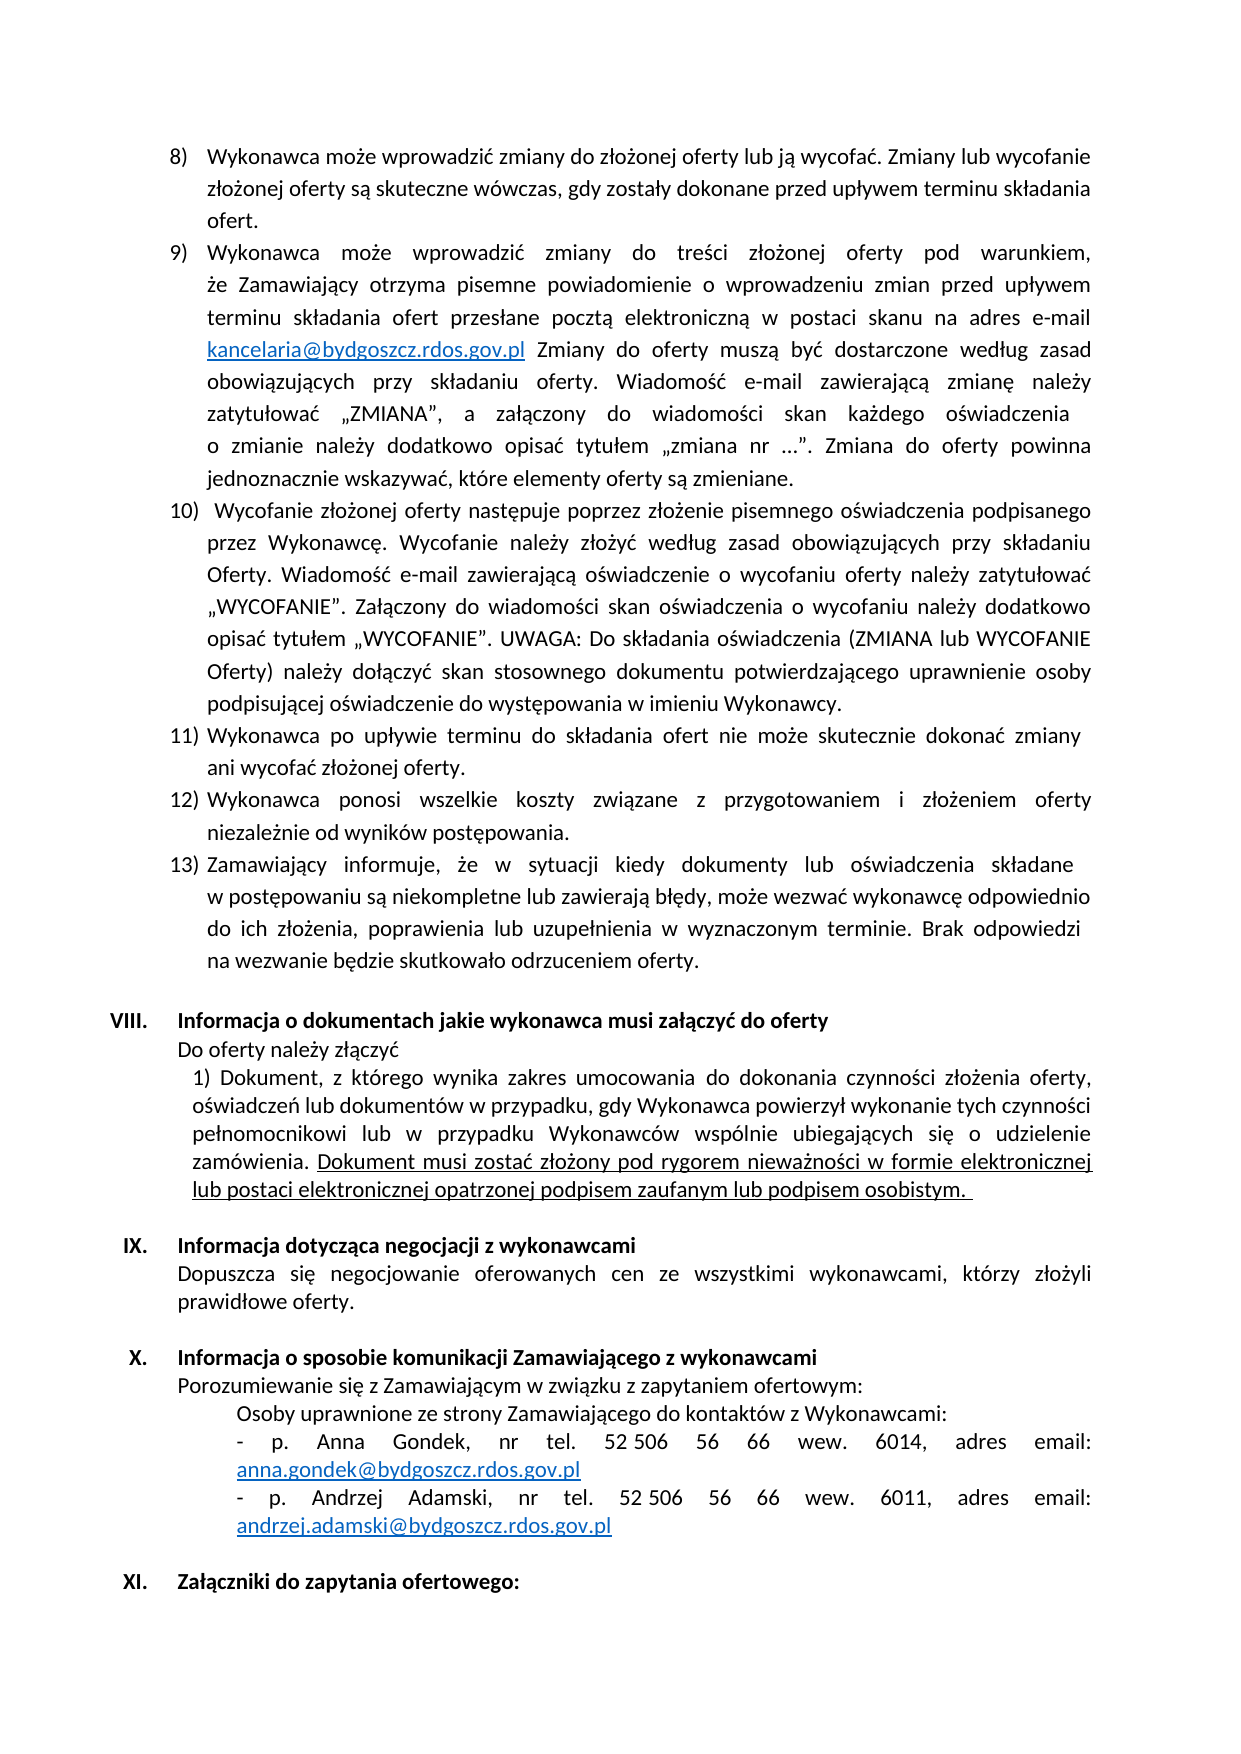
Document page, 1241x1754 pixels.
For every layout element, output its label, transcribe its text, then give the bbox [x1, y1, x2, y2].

list Osoby uprawnione ze strony Zamawiającego do kontaktów z Wykonawcami: [236, 1399, 1092, 1427]
list Załączniki do zapytania ofertowego: [148, 1567, 1092, 1595]
text Do oferty należy złączyć [148, 1035, 1092, 1063]
list Wykonawca po upływie terminu do składania ofert nie może skutecznie dokonać zmiany ani wycofać złożonej oferty. [169, 721, 1092, 781]
list Wykonawca może wprowadzić zmiany do złożonej oferty lub ją wycofać. Zmiany lub wycofanie złożonej oferty są skuteczne wówczas, gdy zostały dokonane przed upływem terminu składania ofert. [169, 142, 1092, 234]
list Wykonawca może wprowadzić zmiany do treści złożonej oferty pod warunkiem, że Zamawiający otrzyma pisemne powiadomienie o wprowadzeniu zmian przed upływem terminu składania ofert przesłane pocztą elektroniczną w postaci skanu na adres e-mail kancelaria@bydgoszcz.rdos.gov.pl Zmiany do oferty muszą być dostarczone według zasad obowiązujących przy składaniu oferty. Wiadomość e-mail zawierającą zmianę należy zatytułować „ZMIANA”, a załączony do wiadomości skan każdego oświadczenia o zmianie należy dodatkowo opisać tytułem „zmiana nr …”. Zmiana do oferty powinna jednoznacznie wskazywać, które elementy oferty są zmieniane. [169, 238, 1092, 492]
list Informacja o sposobie komunikacji Zamawiającego z wykonawcami [148, 1343, 1092, 1371]
list - p. Andrzej Adamski, nr tel. 52 506 56 66 wew. 6011, adres email: andrzej.adamski@bydgoszcz.rdos.gov.pl [236, 1483, 1092, 1539]
text Dopuszcza się negocjowanie oferowanych cen ze wszystkimi wykonawcami, którzy złożyli prawidłowe oferty. [177, 1259, 1092, 1315]
list Wycofanie złożonej oferty następuje poprzez złożenie pisemnego oświadczenia podpisanego przez Wykonawcę. Wycofanie należy złożyć według zasad obowiązujących przy składaniu Oferty. Wiadomość e-mail zawierającą oświadczenie o wycofaniu oferty należy zatytułować „WYCOFANIE”. Załączony do wiadomości skan oświadczenia o wycofaniu należy dodatkowo opisać tytułem „WYCOFANIE”. UWAGA: Do składania oświadczenia (ZMIANA lub WYCOFANIE Oferty) należy dołączyć skan stosownego dokumentu potwierdzającego uprawnienie osoby podpisującej oświadczenie do występowania w imieniu Wykonawcy. [169, 496, 1092, 717]
list - p. Anna Gondek, nr tel. 52 506 56 66 wew. 6014, adres email: anna.gondek@bydgoszcz.rdos.gov.pl [236, 1427, 1092, 1483]
list 1) Dokument, z którego wynika zakres umocowania do dokonania czynności złożenia oferty, oświadczeń lub dokumentów w przypadku, gdy Wykonawca powierzył wykonanie tych czynności pełnomocnikowi lub w przypadku Wykonawców wspólnie ubiegających się o udzielenie zamówienia. Dokument musi zostać złożony pod rygorem nieważności w formie elektronicznej lub postaci elektronicznej opatrzonej podpisem zaufanym lub podpisem osobistym. [192, 1063, 1092, 1203]
list Zamawiający informuje, że w sytuacji kiedy dokumenty lub oświadczenia składane w postępowaniu są niekompletne lub zawierają błędy, może wezwać wykonawcę odpowiednio do ich złożenia, poprawienia lub uzupełnienia w wyznaczonym terminie. Brak odpowiedzi na wezwanie będzie skutkowało odrzuceniem oferty. [169, 850, 1092, 974]
list Wykonawca ponosi wszelkie koszty związane z przygotowaniem i złożeniem oferty niezależnie od wyników postępowania. [169, 786, 1092, 846]
list Informacja o dokumentach jakie wykonawca musi załączyć do oferty [148, 1007, 1092, 1035]
list Informacja dotycząca negocjacji z wykonawcami [148, 1231, 1092, 1259]
list Porozumiewanie się z Zamawiającym w związku z zapytaniem ofertowym: [177, 1371, 1092, 1399]
